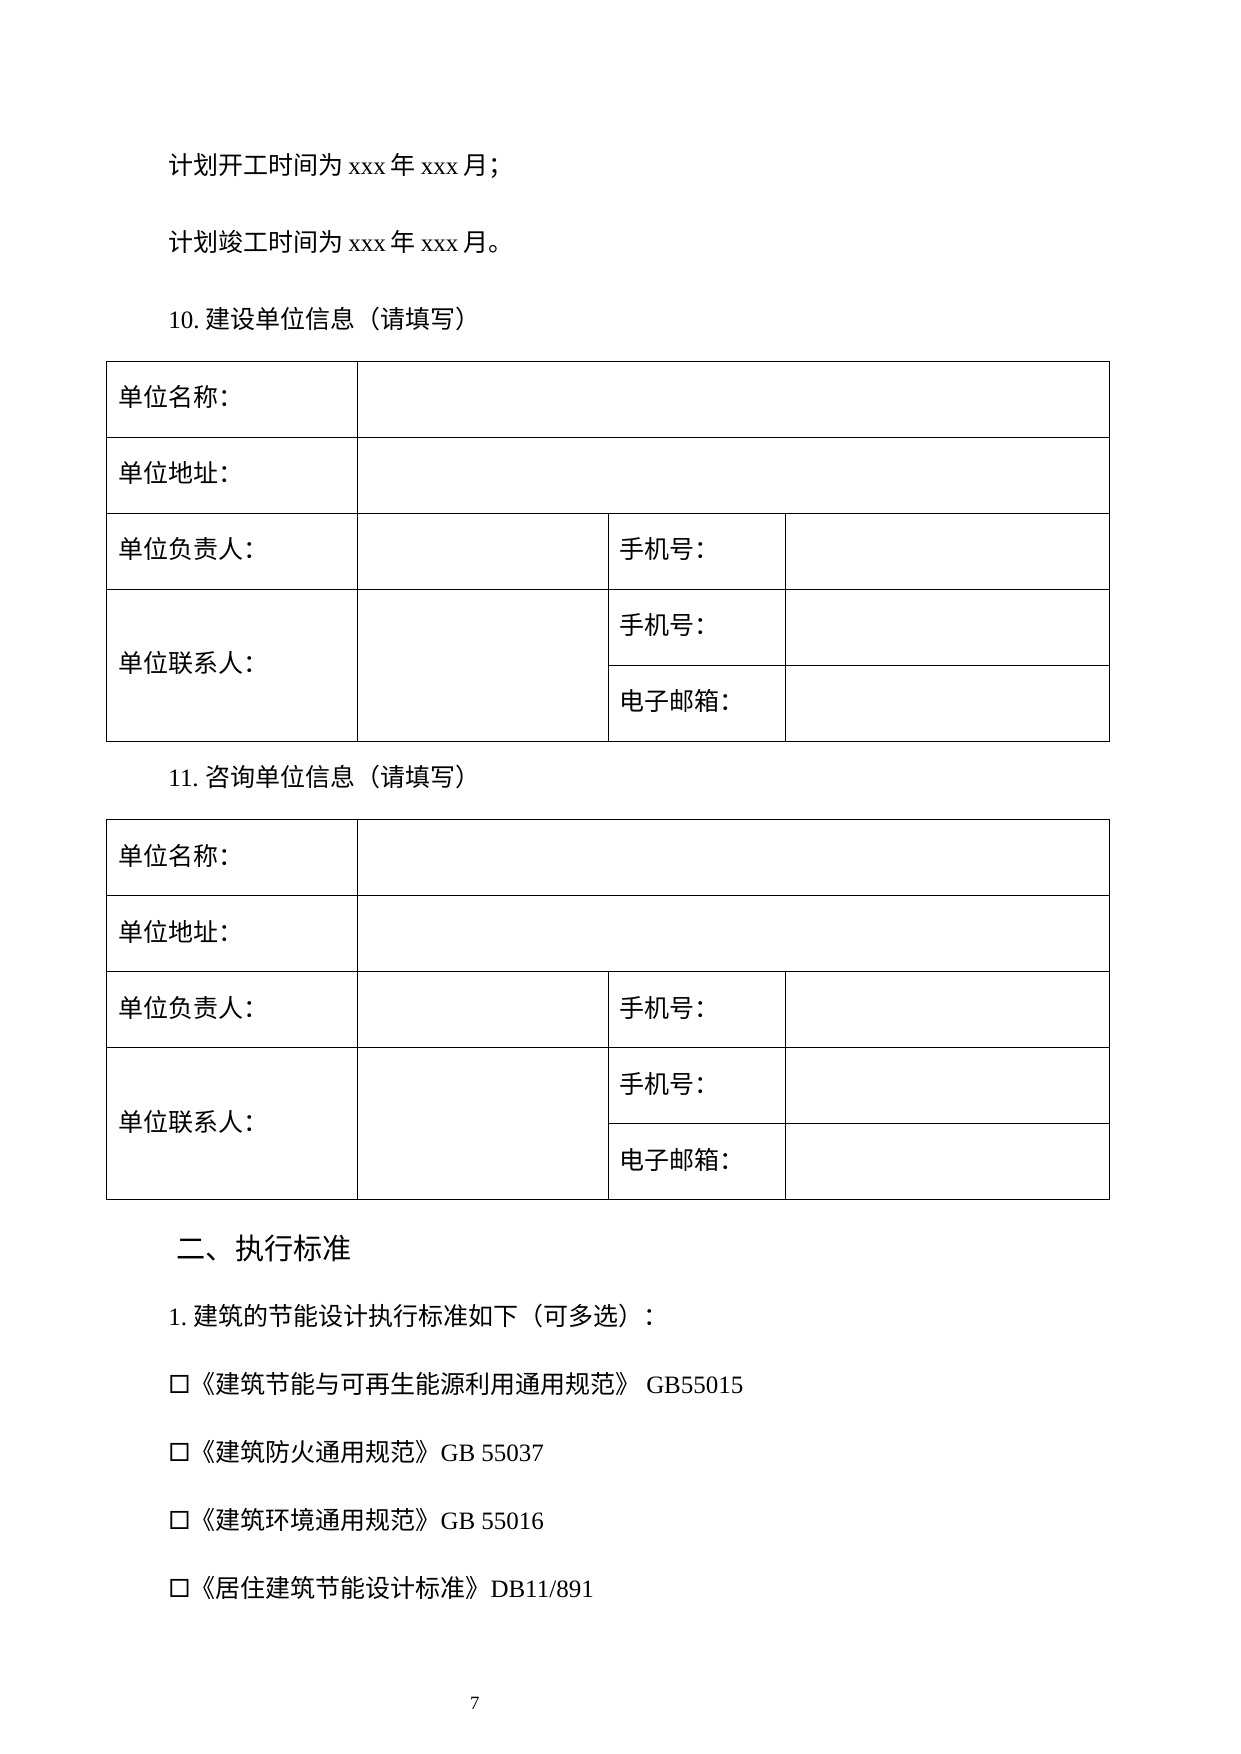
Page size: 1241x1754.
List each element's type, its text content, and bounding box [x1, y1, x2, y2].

text 计划竣工时间为xxx年xxx月。 [118, 207, 1122, 275]
table_cell [358, 590, 608, 741]
table_cell [786, 1124, 1109, 1199]
text 《居住建筑节能设计标准》DB11/891 [118, 1552, 1122, 1620]
subtitle 二、执行标准 [118, 1213, 1122, 1281]
table_cell [358, 972, 608, 1047]
table_cell 电子邮箱： [609, 666, 785, 741]
table_cell [358, 896, 1109, 971]
text 10. 建设单位信息（请填写） [118, 284, 1122, 352]
table_cell [786, 1048, 1109, 1123]
text 《建筑环境通用规范》GB 55016 [118, 1484, 1122, 1552]
table_header 单位名称： [107, 820, 357, 895]
table_cell 手机号： [609, 590, 785, 665]
table_cell 手机号： [609, 1048, 785, 1123]
table_cell [358, 1048, 608, 1199]
text 《建筑节能与可再生能源利用通用规范》 GB55015 [118, 1349, 1122, 1417]
table_cell 单位负责人： [107, 972, 357, 1047]
text 计划开工时间为xxx年xxx月； [118, 130, 1122, 198]
table_header [358, 820, 1109, 895]
table_cell 单位地址： [107, 896, 357, 971]
text 11. 咨询单位信息（请填写） [118, 742, 1122, 810]
text 《建筑防火通用规范》GB 55037 [118, 1417, 1122, 1484]
table_cell [786, 590, 1109, 665]
table_cell [786, 514, 1109, 589]
table_cell 手机号： [609, 514, 785, 589]
table_cell 单位联系人： [107, 590, 357, 741]
table_cell 单位负责人： [107, 514, 357, 589]
table_cell [786, 666, 1109, 741]
table_cell [358, 438, 1109, 513]
table_cell 单位联系人： [107, 1048, 357, 1199]
table_header 单位名称： [107, 362, 357, 437]
table_header [358, 362, 1109, 437]
table_cell 电子邮箱： [609, 1124, 785, 1199]
text 1. 建筑的节能设计执行标准如下（可多选）： [118, 1281, 1122, 1349]
table_cell 单位地址： [107, 438, 357, 513]
table_cell [786, 972, 1109, 1047]
table_cell 手机号： [609, 972, 785, 1047]
table_cell [358, 514, 608, 589]
